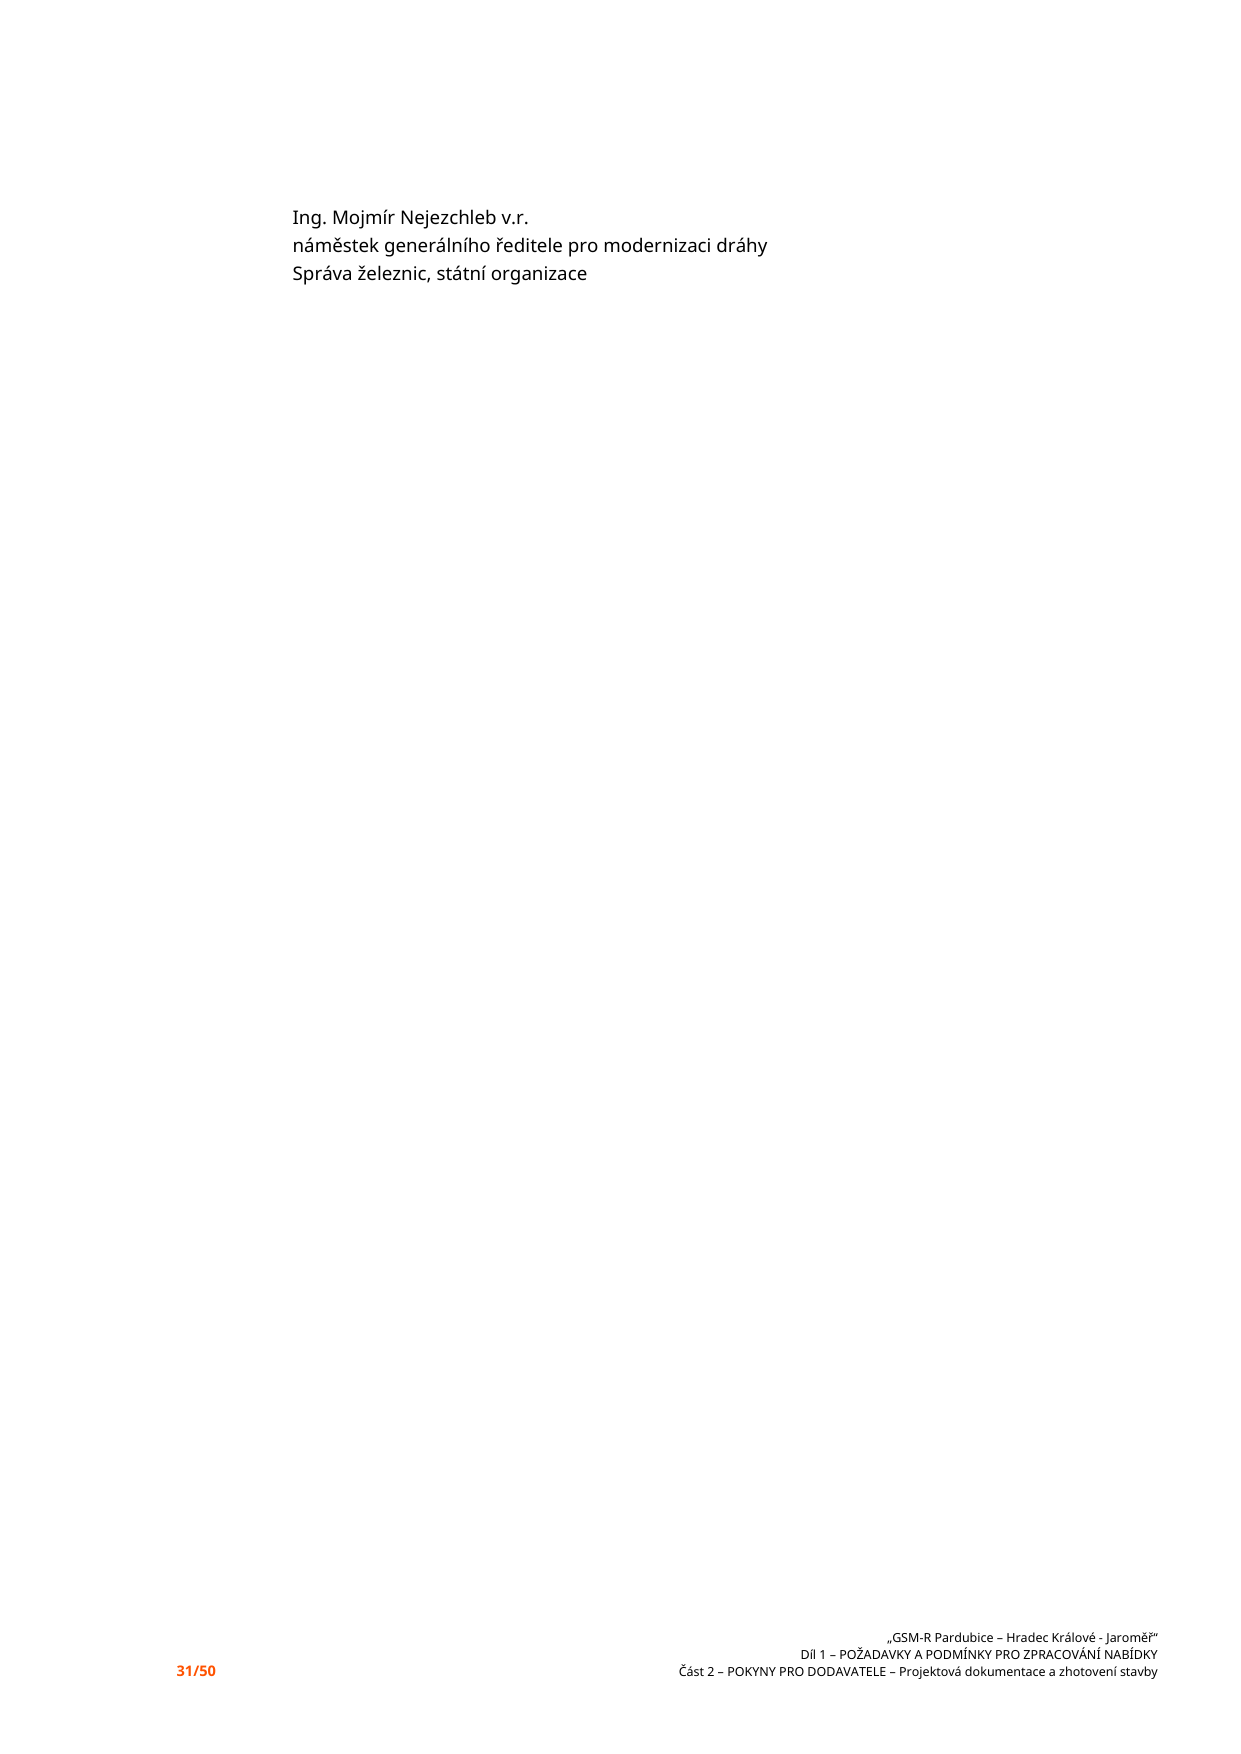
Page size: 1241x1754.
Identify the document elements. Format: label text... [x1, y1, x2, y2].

text náměstek generálního ředitele pro modernizaci dráhy [292, 233, 1122, 258]
text Správa železnic, státní organizace [292, 261, 1122, 286]
text Ing. Mojmír Nejezchleb v.r. [292, 205, 1122, 230]
